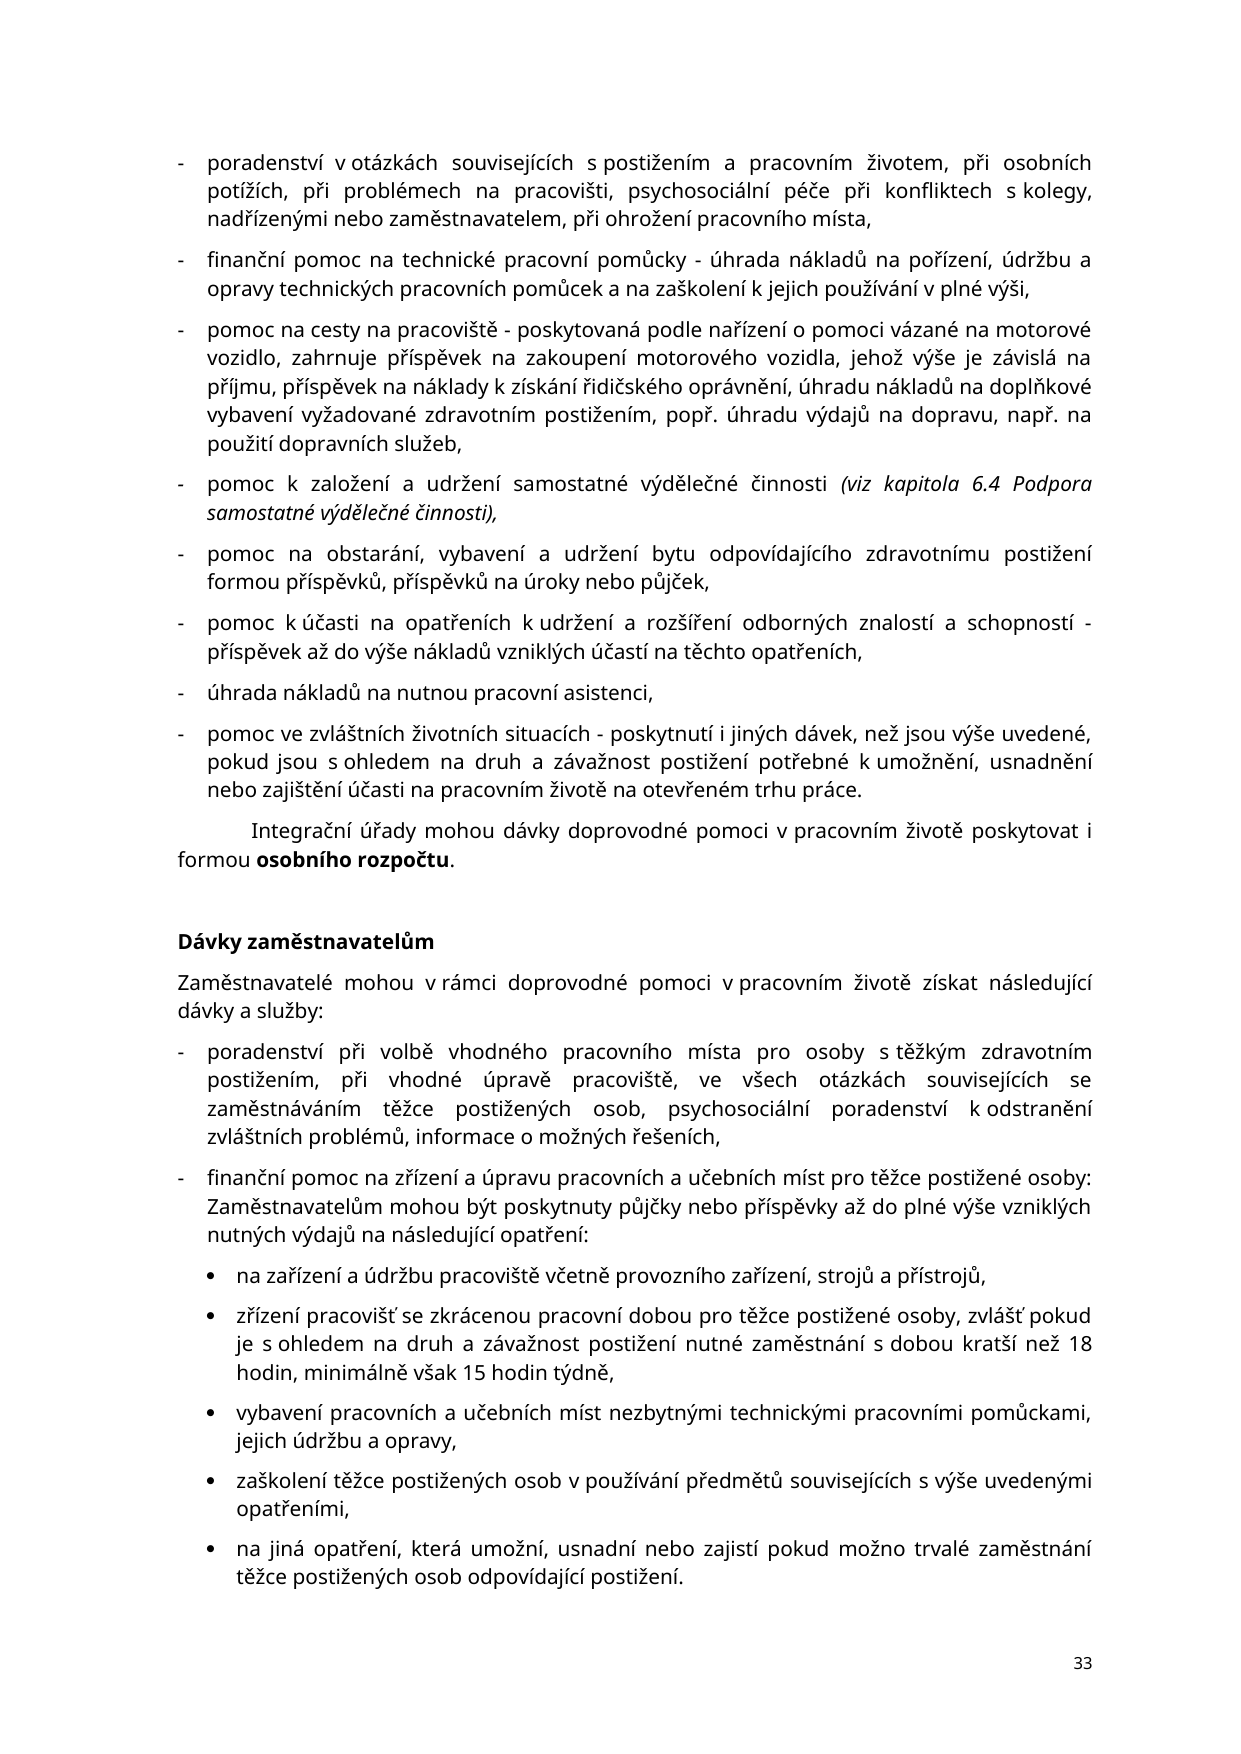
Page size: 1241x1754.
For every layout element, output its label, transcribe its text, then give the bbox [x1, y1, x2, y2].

list finanční pomoc na technické pracovní pomůcky - úhrada nákladů na pořízení, údržbu a opravy technických pracovních pomůcek a na zaškolení k jejich používání v plné výši, [177, 246, 1092, 302]
list na jiná opatření, která umožní, usnadní nebo zajistí pokud možno trvalé zaměstnání těžce postižených osob odpovídající postižení. [207, 1534, 1092, 1591]
list pomoc ve zvláštních životních situacích - poskytnutí i jiných dávek, než jsou výše uvedené, pokud jsou s ohledem na druh a závažnost postižení potřebné k umožnění, usnadnění nebo zajištění účasti na pracovním životě na otevřeném trhu práce. [177, 719, 1092, 804]
list finanční pomoc na zřízení a úpravu pracovních a učebních míst pro těžce postižené osoby: Zaměstnavatelům mohou být poskytnuty půjčky nebo příspěvky až do plné výše vzniklých nutných výdajů na následující opatření: [177, 1163, 1092, 1249]
list pomoc k účasti na opatřeních k udržení a rozšíření odborných znalostí a schopností - příspěvek až do výše nákladů vzniklých účastí na těchto opatřeních, [177, 608, 1092, 665]
text Integrační úřady mohou dávky doprovodné pomoci v pracovním životě poskytovat i formou osobního rozpočtu. [177, 816, 1092, 873]
list poradenství v otázkách souvisejících s postižením a pracovním životem, při osobních potížích, při problémech na pracovišti, psychosociální péče při konfliktech s kolegy, nadřízenými nebo zaměstnavatelem, při ohrožení pracovního místa, [177, 148, 1092, 233]
list úhrada nákladů na nutnou pracovní asistenci, [177, 678, 1092, 706]
list pomoc na obstarání, vybavení a udržení bytu odpovídajícího zdravotnímu postižení formou příspěvků, příspěvků na úroky nebo půjček, [177, 539, 1092, 596]
text Dávky zaměstnavatelům [177, 927, 1092, 955]
list pomoc k založení a udržení samostatné výdělečné činnosti (viz kapitola 6.4 Podpora samostatné výdělečné činnosti), [177, 469, 1092, 526]
list zaškolení těžce postižených osob v používání předmětů souvisejících s výše uvedenými opatřeními, [207, 1466, 1092, 1523]
list poradenství při volbě vhodného pracovního místa pro osoby s těžkým zdravotním postižením, při vhodné úpravě pracoviště, ve všech otázkách souvisejících se zaměstnáváním těžce postižených osob, psychosociální poradenství k odstranění zvláštních problémů, informace o možných řešeních, [177, 1037, 1092, 1151]
list na zařízení a údržbu pracoviště včetně provozního zařízení, strojů a přístrojů, [207, 1261, 1092, 1289]
list pomoc na cesty na pracoviště - poskytovaná podle nařízení o pomoci vázané na motorové vozidlo, zahrnuje příspěvek na zakoupení motorového vozidla, jehož výše je závislá na příjmu, příspěvek na náklady k získání řidičského oprávnění, úhradu nákladů na doplňkové vybavení vyžadované zdravotním postižením, popř. úhradu výdajů na dopravu, např. na použití dopravních služeb, [177, 315, 1092, 457]
text Zaměstnavatelé mohou v rámci doprovodné pomoci v pracovním životě získat následující dávky a služby: [177, 968, 1092, 1024]
list zřízení pracovišť se zkrácenou pracovní dobou pro těžce postižené osoby, zvlášť pokud je s ohledem na druh a závažnost postižení nutné zaměstnání s dobou kratší než 18 hodin, minimálně však 15 hodin týdně, [207, 1301, 1092, 1386]
list vybavení pracovních a učebních míst nezbytnými technickými pracovními pomůckami, jejich údržbu a opravy, [207, 1398, 1092, 1454]
